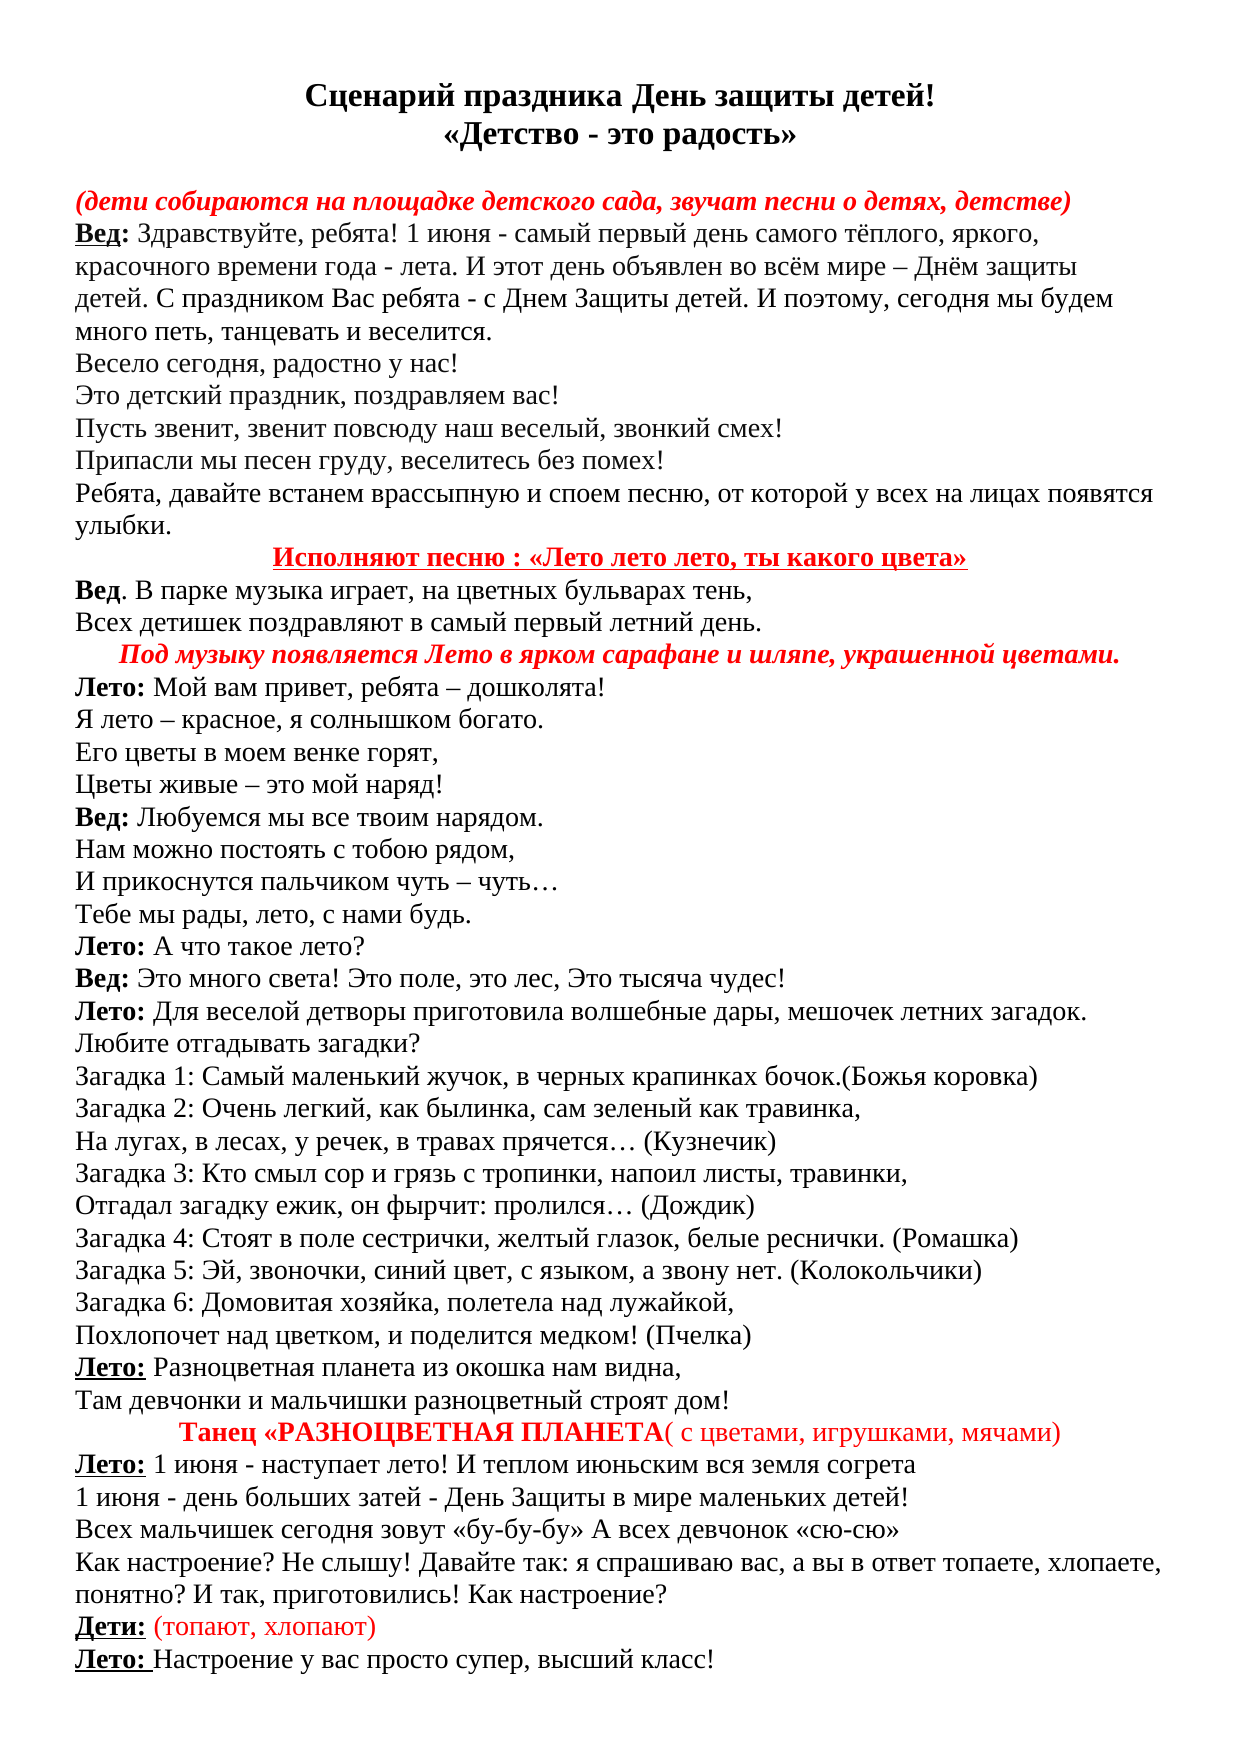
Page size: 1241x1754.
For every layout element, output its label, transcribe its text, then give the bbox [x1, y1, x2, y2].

text Сценарий праздника День защиты детей! [75, 75, 1165, 113]
text Исполняют песню : «Лето лето лето, ты какого цвета» [75, 540, 1165, 573]
text Лето: Для веселой детворы приготовила волшебные дары, мешочек летних загадок. Любите отгадывать загадки? [75, 994, 1165, 1059]
text Всех детишек поздравляют в самый первый летний день. [75, 605, 1165, 638]
text Под музыку появляется Лето в ярком сарафане и шляпе, украшенной цветами. [75, 638, 1165, 670]
text Тебе мы рады, лето, с нами будь. [75, 897, 1165, 929]
text Лето: Разноцветная планета из окошка нам видна, [75, 1350, 1165, 1383]
text 1 июня - день больших затей - День Защиты в мире маленьких детей! [75, 1480, 1165, 1512]
text Загадка 2: Очень легкий, как былинка, сам зеленый как травинка, [75, 1091, 1165, 1123]
text Пусть звенит, звенит повсюду наш веселый, звонкий смех! [75, 411, 1165, 443]
text Загадка 3: Кто смыл сор и грязь с тропинки, напоил листы, травинки, [75, 1156, 1165, 1188]
text (дети собираются на площадке детского сада, звучат песни о детях, детстве) [75, 184, 1165, 216]
text И прикоснутся пальчиком чуть – чуть… [75, 864, 1165, 897]
text Это детский праздник, поздравляем вас! [75, 378, 1165, 411]
text Весело сегодня, радостно у нас! [75, 346, 1165, 378]
text Загадка 5: Эй, звоночки, синий цвет, с языком, а звону нет. (Колокольчики) [75, 1253, 1165, 1286]
text Ребята, давайте встанем врассыпную и споем песню, от которой у всех на лицах появятся улыбки. [75, 476, 1165, 540]
text Как настроение? Не слышу! Давайте так: я спрашиваю вас, а вы в ответ топаете, хлопаете, понятно? И так, приготовились! Как настроение? [75, 1545, 1165, 1609]
text Танец «РАЗНОЦВЕТНАЯ ПЛАНЕТА( с цветами, игрушками, мячами) [75, 1415, 1165, 1447]
text «Детство - это радость» [75, 113, 1165, 152]
text Лето: 1 июня - наступает лето! И теплом июньским вся земля согрета [75, 1447, 1165, 1480]
text Вед: Здравствуйте, ребята! 1 июня - самый первый день самого тёплого, яркого, красочного времени года - лета. И этот день объявлен во всём мире – Днём защиты детей. С праздником Вас ребята - с Днем Защиты детей. И поэтому, сегодня мы будем много петь, танцевать и веселится. [75, 216, 1165, 346]
text Загадка 6: Домовитая хозяйка, полетела над лужайкой, [75, 1286, 1165, 1318]
text Похлопочет над цветком, и поделится медком! (Пчелка) [75, 1318, 1165, 1350]
text Вед: Это много света! Это поле, это лес, Это тысяча чудес! [75, 962, 1165, 994]
text Припасли мы песен груду, веселитесь без помех! [75, 443, 1165, 476]
text Лето: Настроение у вас просто супер, высший класс! [75, 1642, 1165, 1674]
text Я лето – красное, я солнышком богато. [75, 702, 1165, 735]
text Его цветы в моем венке горят, [75, 735, 1165, 767]
text Цветы живые – это мой наряд! [75, 767, 1165, 799]
text Загадка 4: Стоят в поле сестрички, желтый глазок, белые реснички. (Ромашка) [75, 1221, 1165, 1253]
text Вед: Любуемся мы все твоим нарядом. [75, 799, 1165, 832]
text Отгадал загадку ежик, он фырчит: пролился… (Дождик) [75, 1188, 1165, 1221]
text Вед. В парке музыка играет, на цветных бульварах тень, [75, 573, 1165, 605]
text Дети: (топают, хлопают) [75, 1609, 1165, 1642]
text Там девчонки и мальчишки разноцветный строят дом! [75, 1383, 1165, 1415]
text Лето: Мой вам привет, ребята – дошколята! [75, 670, 1165, 702]
text Загадка 1: Самый маленький жучок, в черных крапинках бочок.(Божья коровка) [75, 1059, 1165, 1091]
text Нам можно постоять с тобою рядом, [75, 832, 1165, 864]
text Лето: А что такое лето? [75, 929, 1165, 962]
text На лугах, в лесах, у речек, в травах прячется… (Кузнечик) [75, 1123, 1165, 1156]
text Всех мальчишек сегодня зовут «бу-бу-бу» А всех девчонок «сю-сю» [75, 1512, 1165, 1545]
